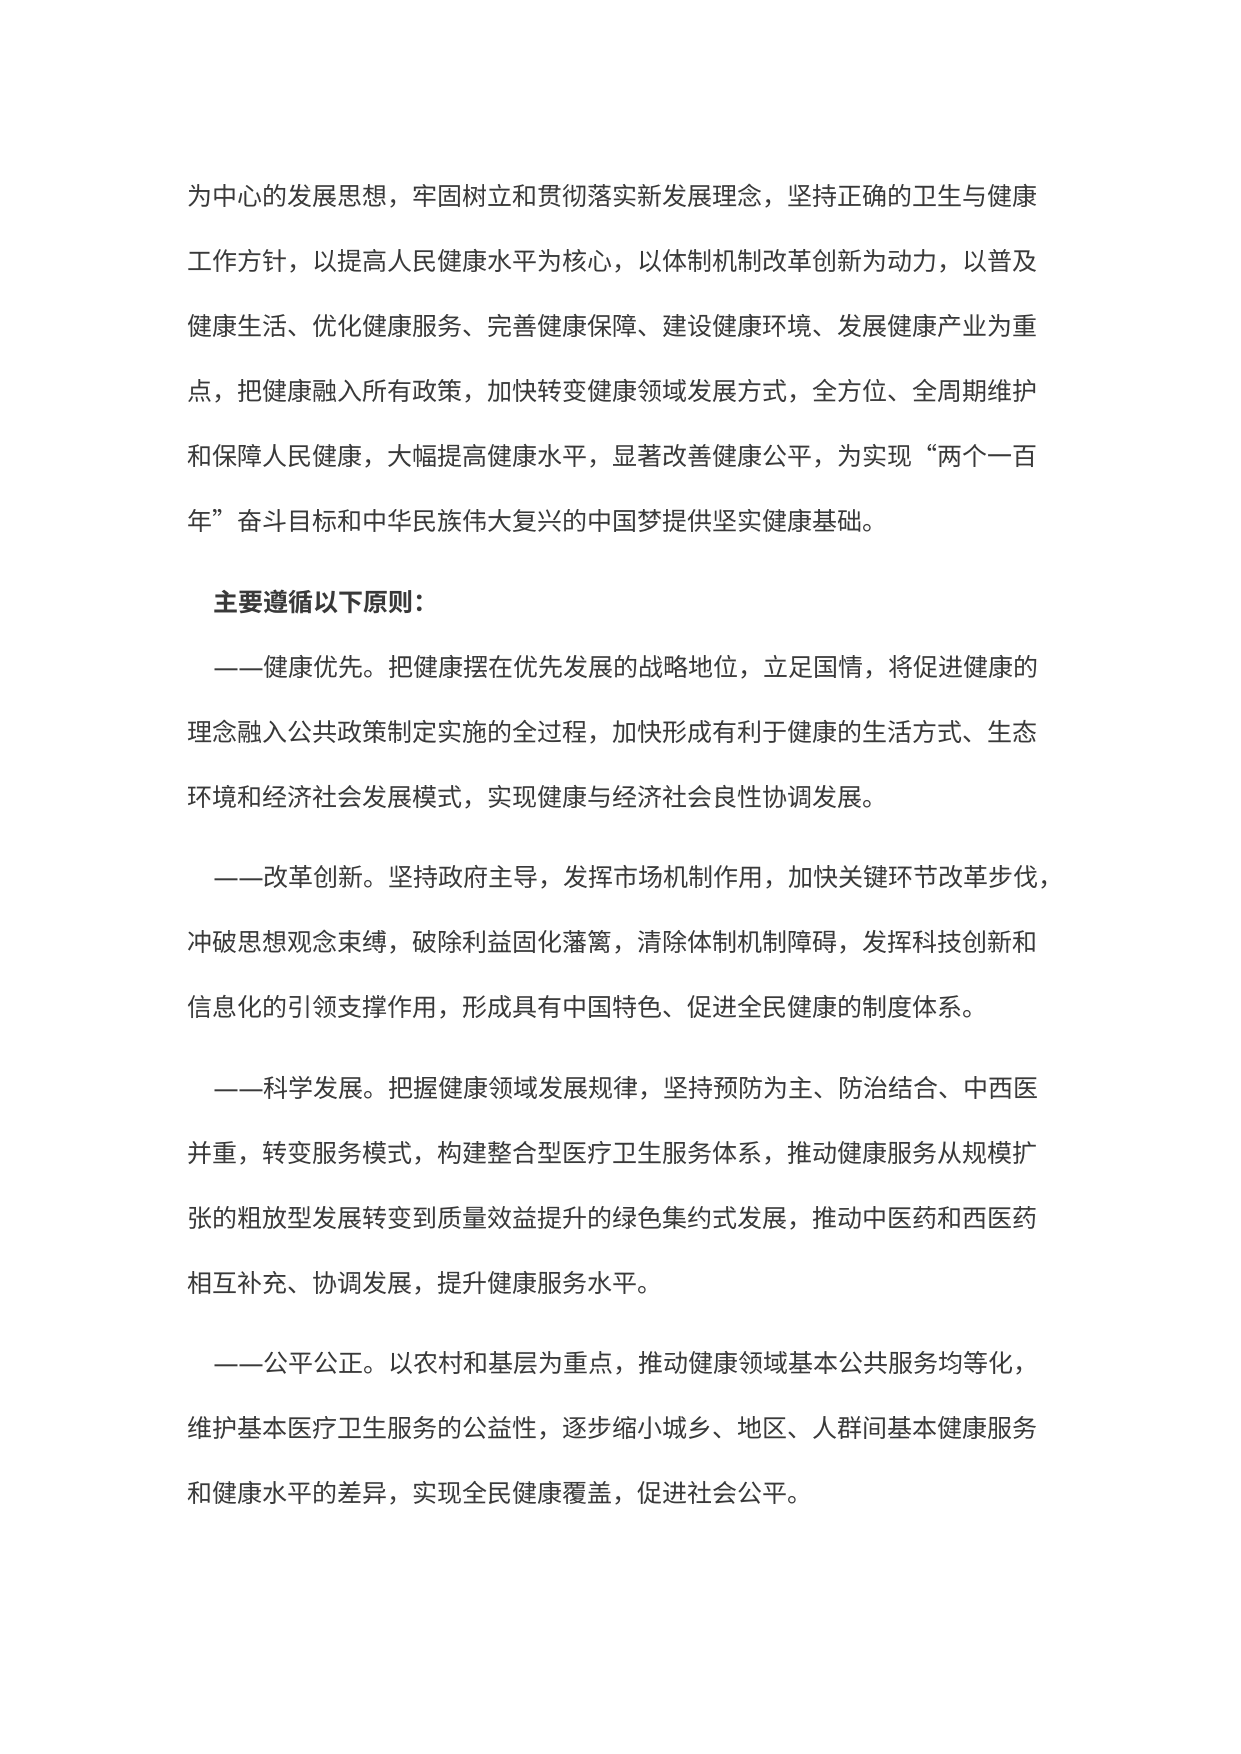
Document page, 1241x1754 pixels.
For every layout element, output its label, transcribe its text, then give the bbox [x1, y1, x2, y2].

text ——科学发展。把握健康领域发展规律，坚持预防为主、防治结合、中西医并重，转变服务模式，构建整合型医疗卫生服务体系，推动健康服务从规模扩张的粗放型发展转变到质量效益提升的绿色集约式发展，推动中医药和西医药相互补充、协调发展，提升健康服务水平。 [187, 1054, 1053, 1314]
text ——公平公正。以农村和基层为重点，推动健康领域基本公共服务均等化，维护基本医疗卫生服务的公益性，逐步缩小城乡、地区、人群间基本健康服务和健康水平的差异，实现全民健康覆盖，促进社会公平。 [187, 1329, 1053, 1524]
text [187, 162, 1053, 552]
text ——健康优先。把健康摆在优先发展的战略地位，立足国情，将促进健康的理念融入公共政策制定实施的全过程，加快形成有利于健康的生活方式、生态环境和经济社会发展模式，实现健康与经济社会良性协调发展。 [187, 633, 1053, 828]
text 主要遵循以下原则： [187, 568, 1053, 633]
text ——改革创新。坚持政府主导，发挥市场机制作用，加快关键环节改革步伐，冲破思想观念束缚，破除利益固化藩篱，清除体制机制障碍，发挥科技创新和信息化的引领支撑作用，形成具有中国特色、促进全民健康的制度体系。 [187, 843, 1053, 1038]
